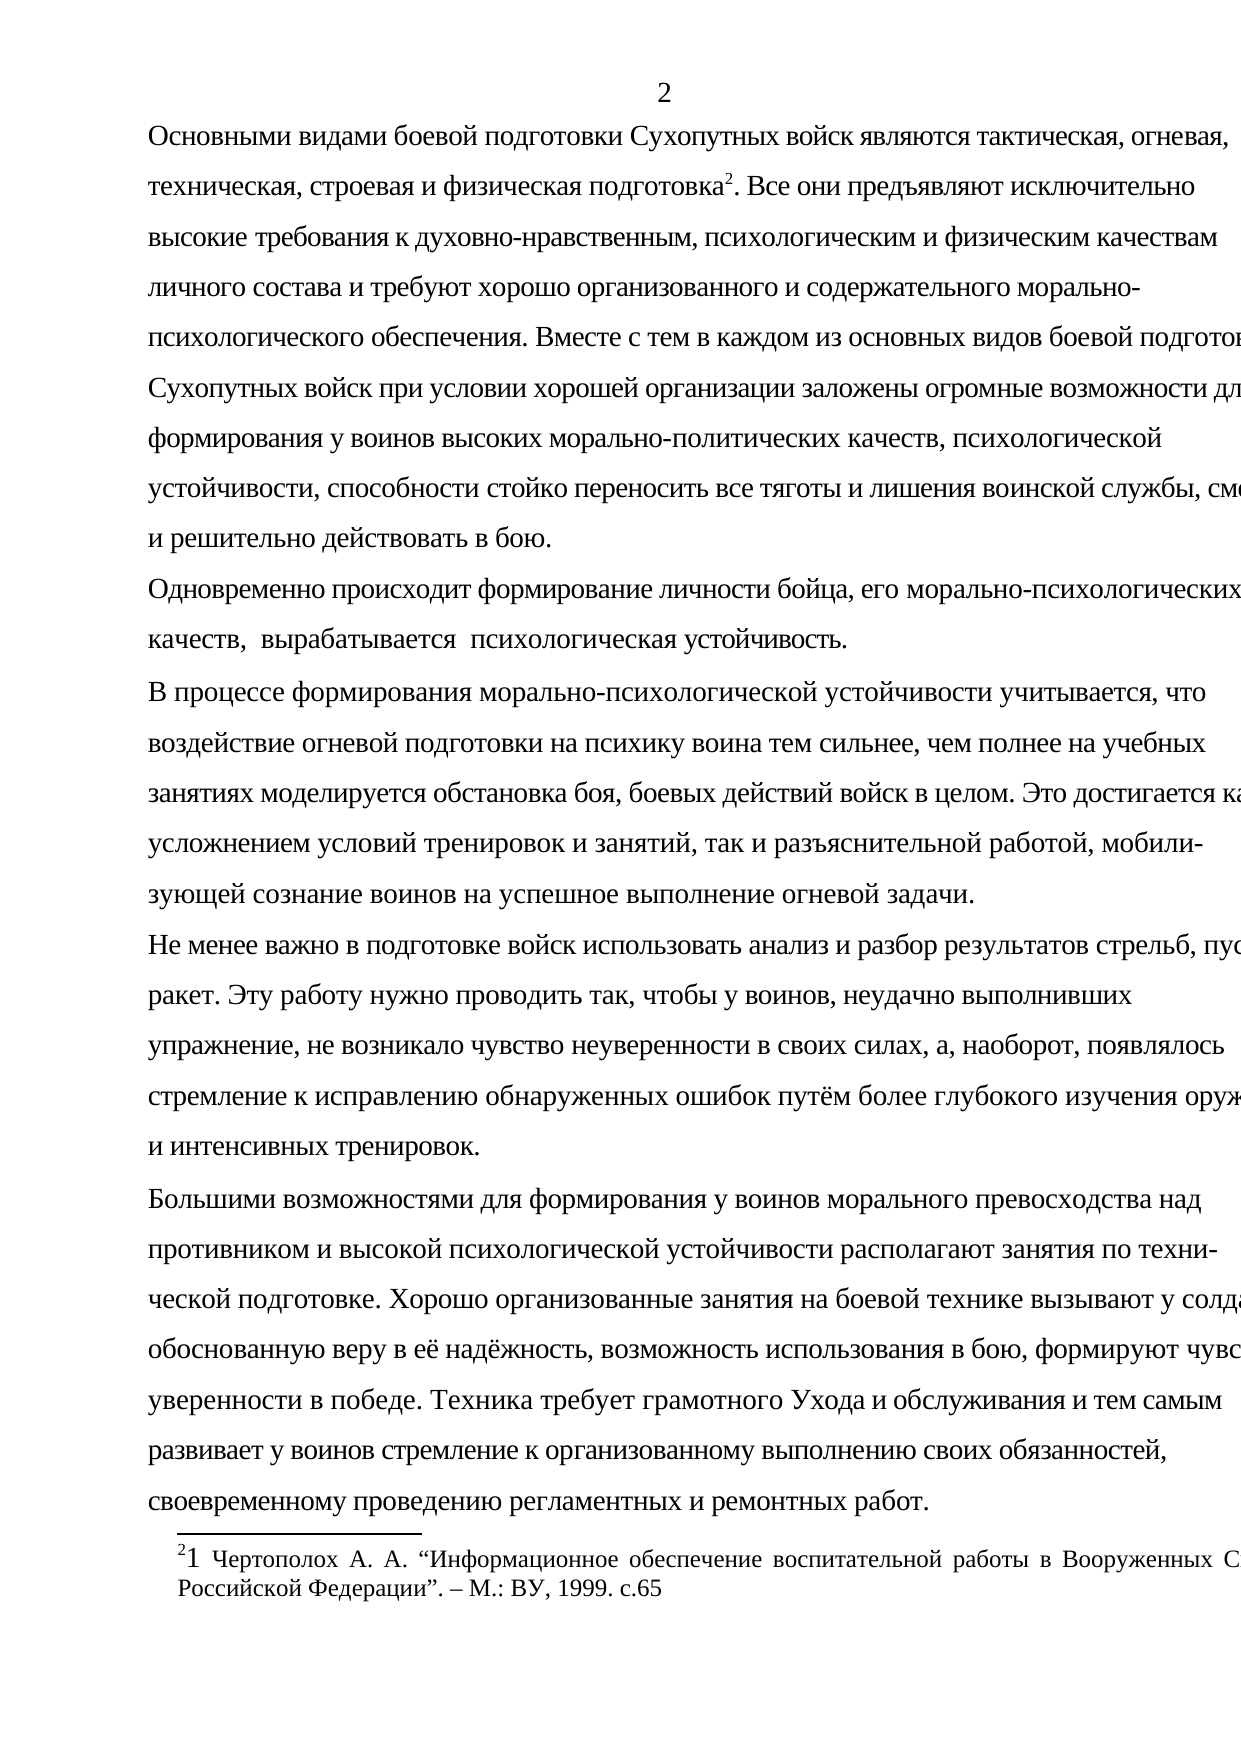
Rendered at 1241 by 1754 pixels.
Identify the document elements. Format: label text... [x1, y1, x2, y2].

text В процессе формирования морально-психологической устойчивости учитывается, что воздействие огневой подготовки на психику воина тем сильнее, чем полнее на учебных занятиях моделируется обстановка боя, боевых действий войск в целом. Это достигается как усложнением условий тренировок и занятий, так и разъяснительной работой, мобилизующей сознание воинов на успешное выполнение огневой задачи. [148, 674, 1240, 909]
text Основными видами боевой подготовки Сухопутных войск являются тактическая, огневая, техническая, строевая и физическая подготовка. Все они предъявляют исключительно высокие требования к духовно-нравственным, психологическим и физическим качествам личного состава и требуют хорошо организованного и содержательного морально-психологического обеспечения. Вместе с тем в каждом из основных видов боевой подготовки Сухопутных войск при условии хорошей организации заложены огромные возможности для формирования у воинов высоких морально-политических качеств, психологической устойчивости, способности стойко переносить все тяготы и лишения воинской службы, смело и решительно действовать в бою. [148, 118, 1240, 554]
text Одновременно происходит формирование личности бойца, его морально-психологических качеств, вырабатывается психологическая устойчивость. [148, 571, 1240, 655]
text Большими возможностями для формирования у воинов морального превосходства над противником и высокой психологической устойчивости располагают занятия по технической подготовке. Хорошо организованные занятия на боевой технике вызывают у солдат обоснованную веру в её надёжность, возможность использования в бою, формируют чувство уверенности в победе. Техника требует грамотного Ухода и обслуживания и тем самым развивает у воинов стремление к организованному выполнению своих обязанностей, своевременному проведению регламентных и ремонтных работ. [148, 1181, 1240, 1516]
text Не менее важно в подготовке войск использовать анализ и разбор результатов стрельб, пусков ракет. Эту работу нужно проводить так, чтобы у воинов, неудачно выполнивших упражнение, не возникало чувство неуверенности в своих силах, а, наоборот, появлялось стремление к исправлению обнаруженных ошибок путём более глубокого изучения оружия и интенсивных тренировок. [148, 927, 1240, 1162]
